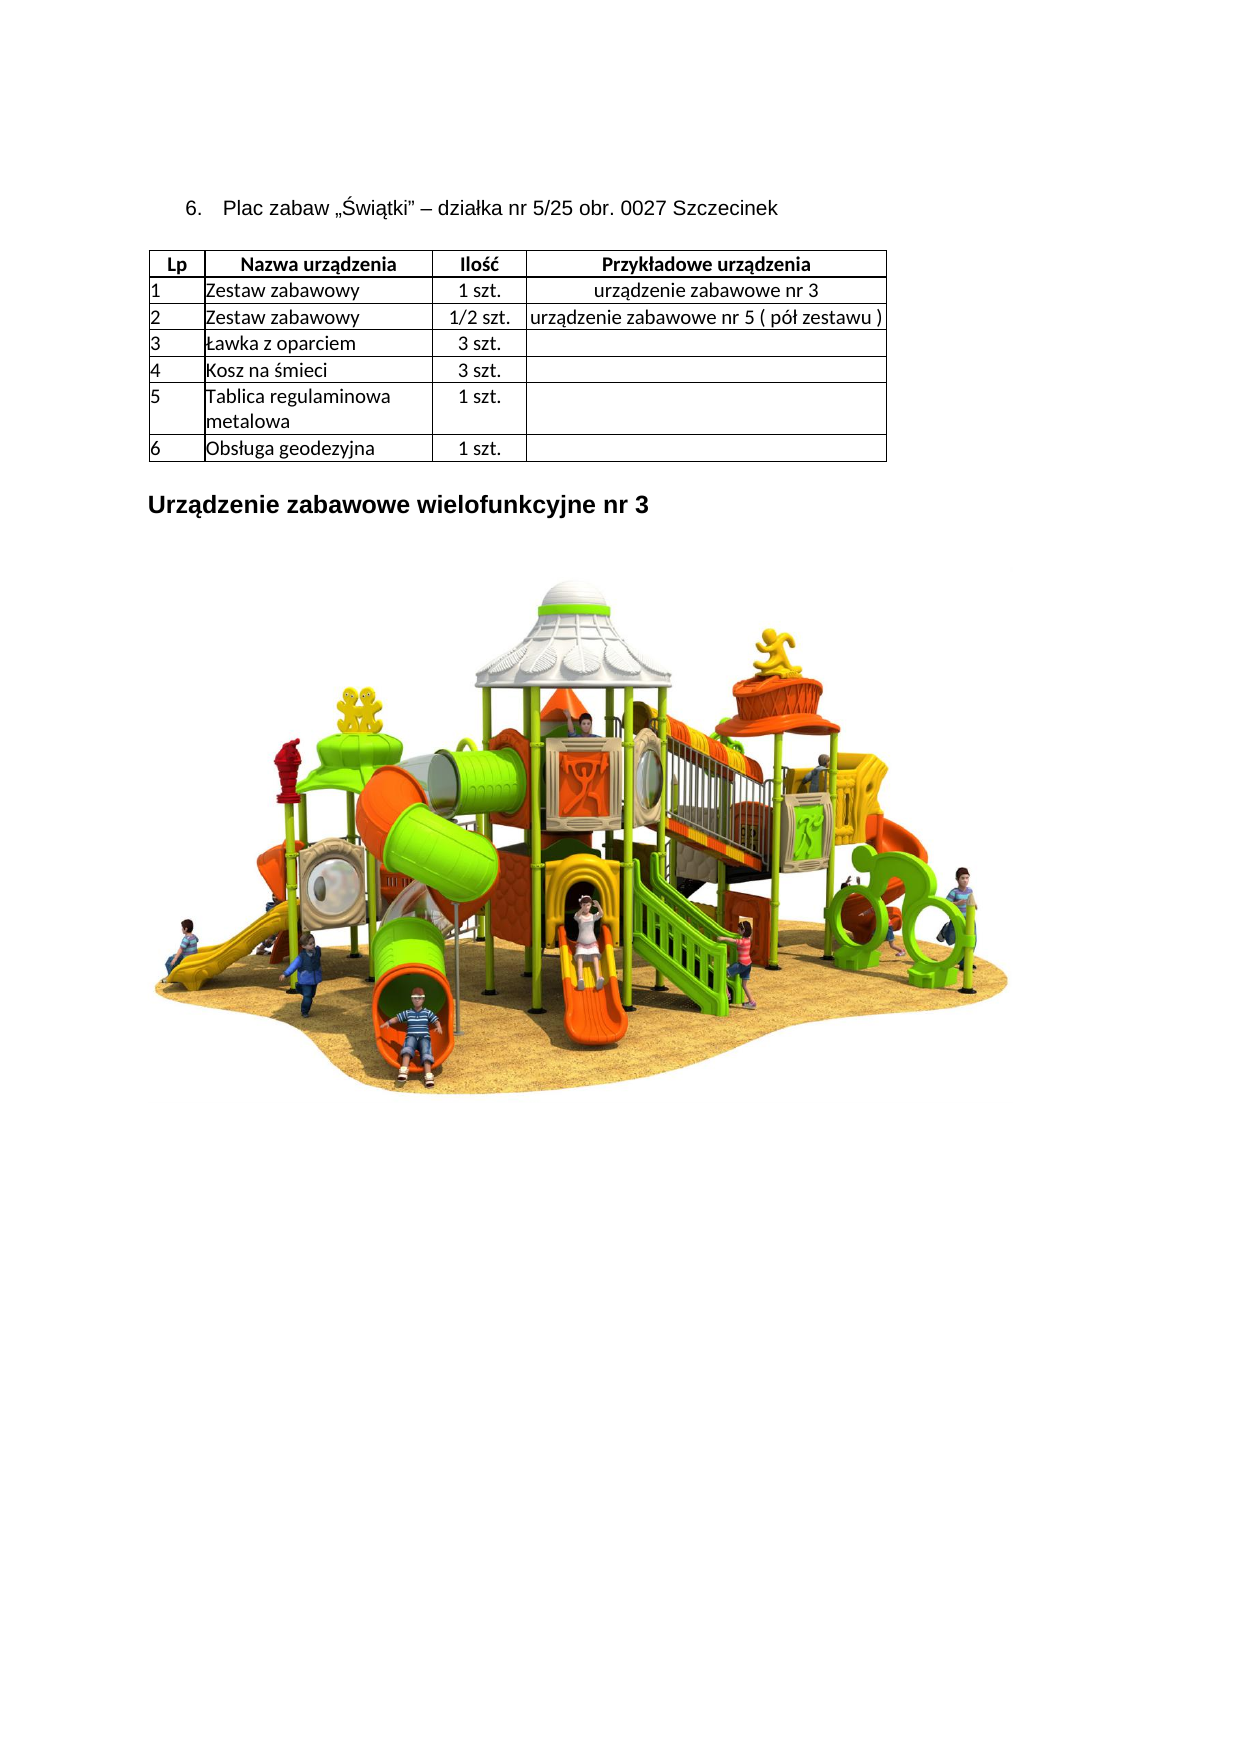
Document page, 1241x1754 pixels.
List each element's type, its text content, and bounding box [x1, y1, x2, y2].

table_cell [527, 383, 886, 434]
table_cell 6 [150, 435, 204, 461]
table_header Przykładowe urządzenia [527, 251, 886, 276]
table_cell Zestaw zabawowy [206, 278, 432, 303]
table_cell [527, 330, 886, 356]
table_cell urządzenie zabawowe nr 5 ( pół zestawu ) [527, 304, 886, 329]
table_cell [527, 435, 886, 461]
list Plac zabaw „Świątki” – działka nr 5/25 obr. 0027 Szczecinek [185, 196, 1093, 219]
table_cell 2 [150, 304, 204, 329]
table_cell Zestaw zabawowy [206, 304, 432, 329]
table_header Lp [150, 251, 204, 276]
table_cell 1 [150, 278, 204, 303]
table_cell 1 szt. [433, 435, 526, 461]
table_header Ilość [433, 251, 526, 276]
table_cell Kosz na śmieci [206, 357, 432, 382]
table_cell 1 szt. [433, 278, 526, 303]
table_cell 5 [150, 383, 204, 434]
picture [147, 567, 1013, 1103]
table_header Nazwa urządzenia [206, 251, 432, 276]
text Urządzenie zabawowe wielofunkcyjne nr 3 [148, 490, 1093, 519]
table_cell 1/2 szt. [433, 304, 526, 329]
table_cell Obsługa geodezyjna [206, 435, 432, 461]
table_cell 1 szt. [433, 383, 526, 434]
table_cell 4 [150, 357, 204, 382]
table_cell [527, 357, 886, 382]
table_cell 3 [150, 330, 204, 356]
table_cell Tablica regulaminowa metalowa [206, 383, 432, 434]
table_cell 3 szt. [433, 357, 526, 382]
table_cell urządzenie zabawowe nr 3 [527, 278, 886, 303]
table_cell Ławka z oparciem [206, 330, 432, 356]
table_cell 3 szt. [433, 330, 526, 356]
